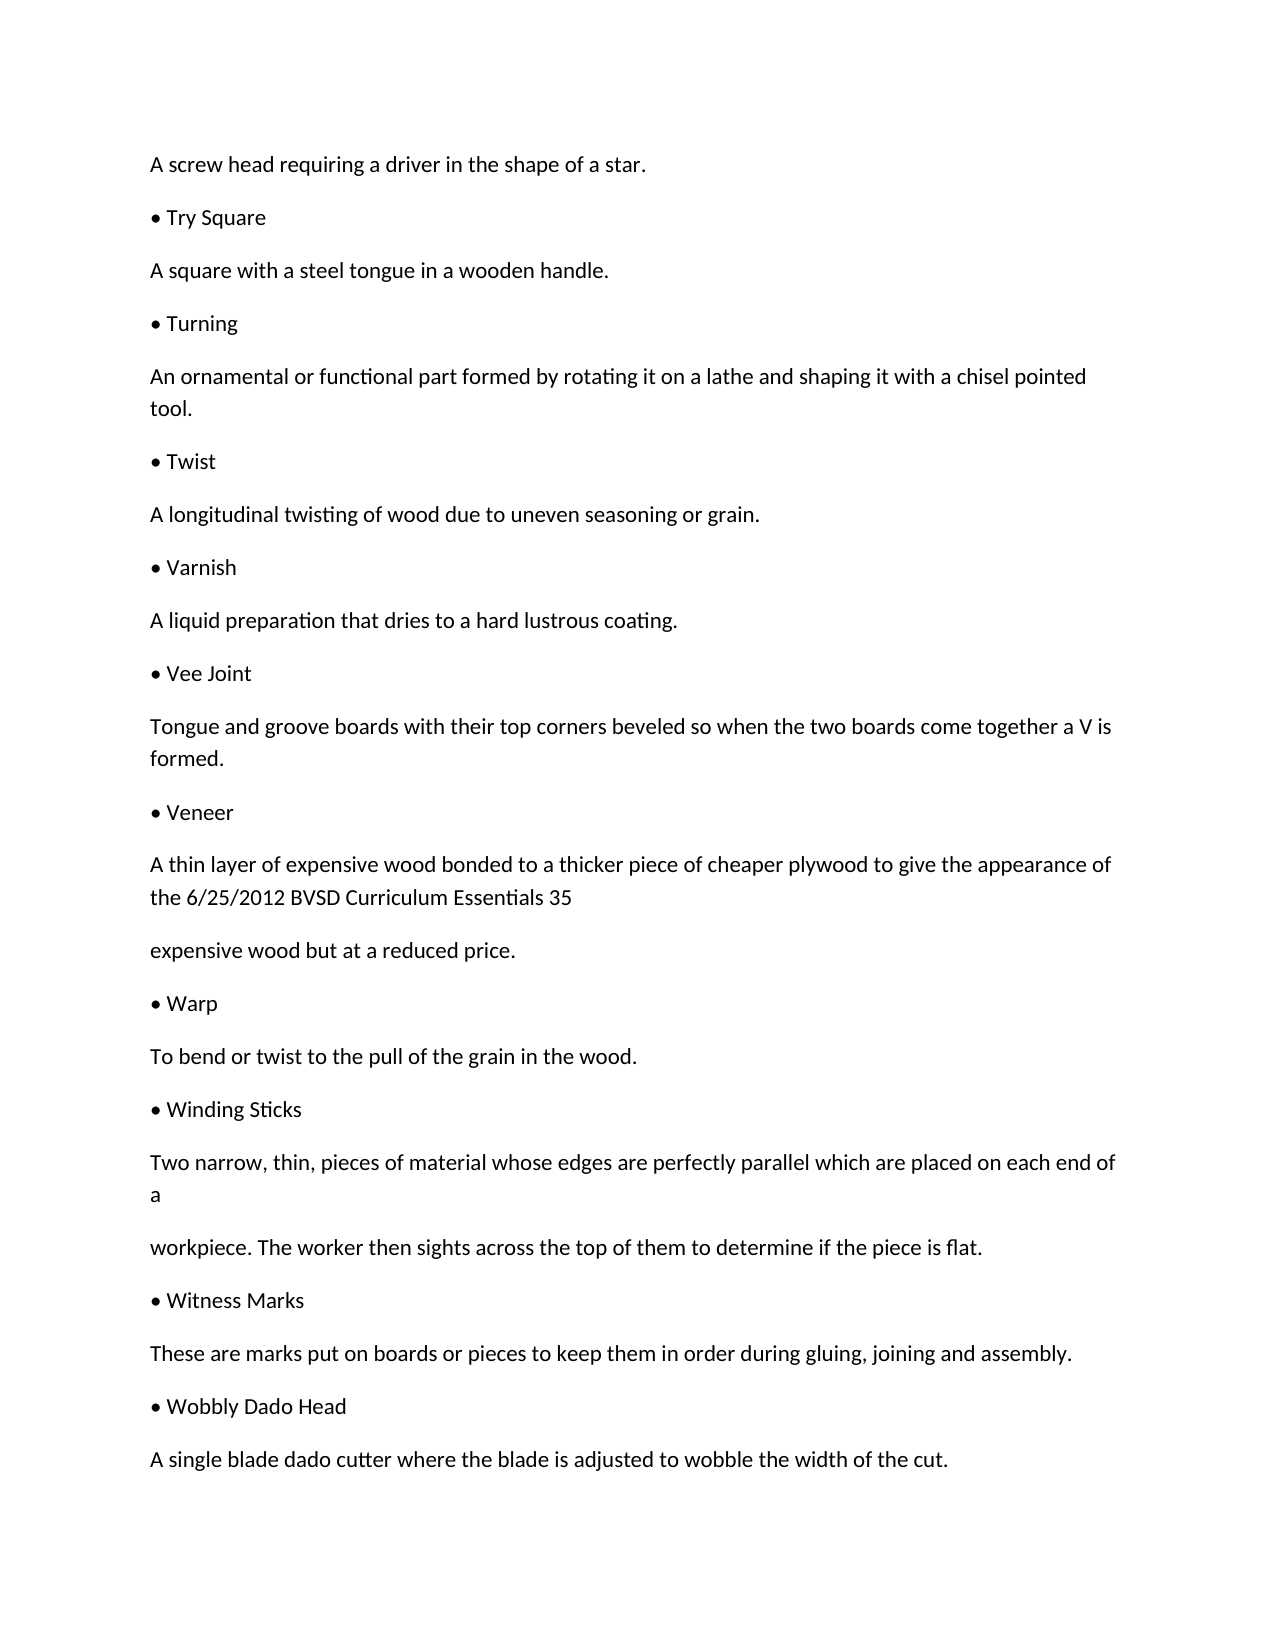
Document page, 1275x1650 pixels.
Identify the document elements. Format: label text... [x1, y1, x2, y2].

text Two narrow, thin, pieces of material whose edges are perfectly parallel which are placed on each end of a [150, 1148, 1125, 1208]
text These are marks put on boards or pieces to keep them in order during gluing, joining and assembly. [150, 1339, 1125, 1367]
text • Vee Joint [150, 659, 1125, 687]
text workpiece. The worker then sights across the top of them to determine if the piece is flat. [150, 1233, 1125, 1261]
text An ornamental or functional part formed by rotating it on a lathe and shaping it with a chisel pointed tool. [150, 362, 1125, 422]
text • Wobbly Dado Head [150, 1392, 1125, 1420]
text • Veneer [150, 798, 1125, 826]
text • Witness Marks [150, 1286, 1125, 1314]
text A longitudinal twisting of wood due to uneven seasoning or grain. [150, 500, 1125, 528]
text expensive wood but at a reduced price. [150, 936, 1125, 964]
text A thin layer of expensive wood bonded to a thicker piece of cheaper plywood to give the appearance of the 6/25/2012 BVSD Curriculum Essentials 35 [150, 851, 1125, 911]
text • Turning [150, 309, 1125, 337]
text • Try Square [150, 203, 1125, 231]
text A screw head requiring a driver in the shape of a star. [150, 150, 1125, 178]
text • Warp [150, 989, 1125, 1017]
text • Winding Sticks [150, 1095, 1125, 1123]
text • Twist [150, 447, 1125, 475]
text A liquid preparation that dries to a hard lustrous coating. [150, 606, 1125, 634]
text Tongue and groove boards with their top corners beveled so when the two boards come together a V is formed. [150, 712, 1125, 773]
text • Varnish [150, 553, 1125, 581]
text To bend or twist to the pull of the grain in the wood. [150, 1042, 1125, 1070]
text A single blade dado cutter where the blade is adjusted to wobble the width of the cut. [150, 1445, 1125, 1473]
text A square with a steel tongue in a wooden handle. [150, 256, 1125, 284]
